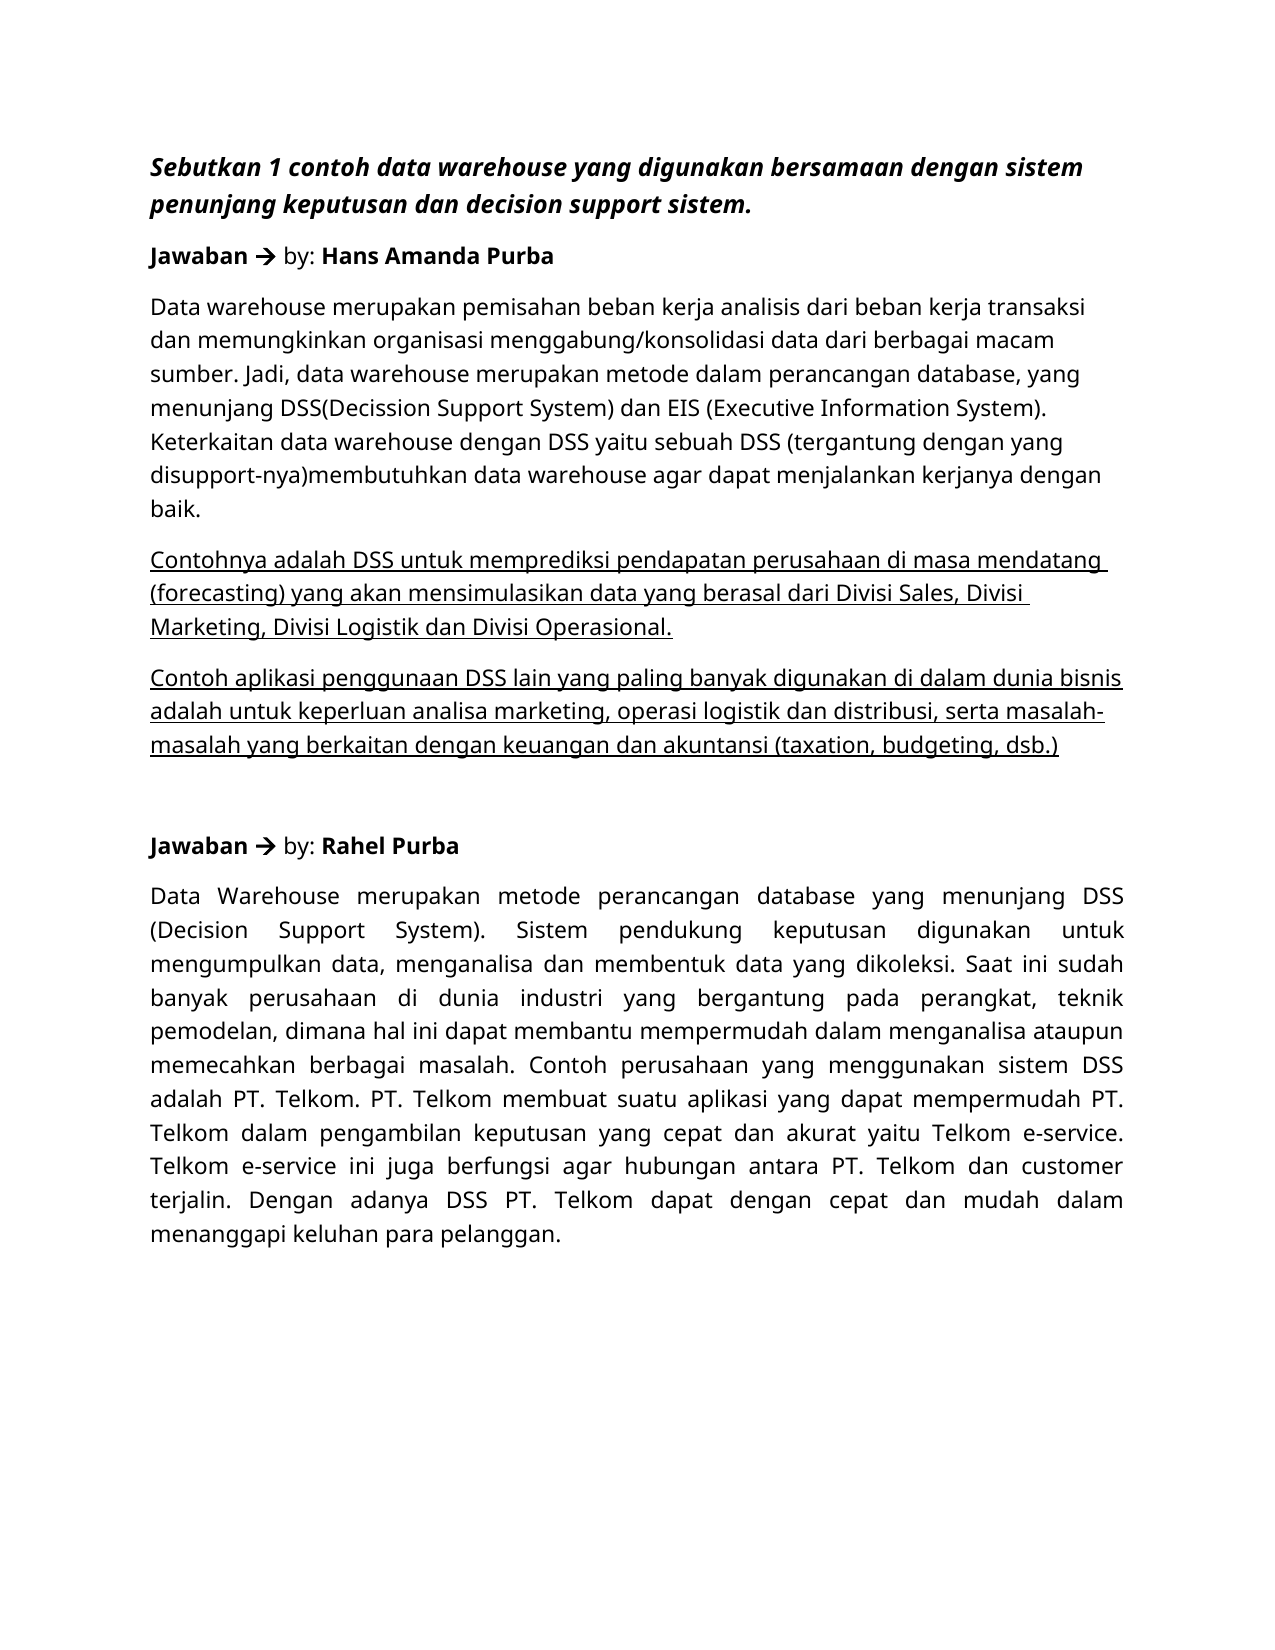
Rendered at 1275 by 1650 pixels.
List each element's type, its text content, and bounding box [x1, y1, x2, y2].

text Contoh aplikasi penggunaan DSS lain yang paling banyak digunakan di dalam dunia bisnis adalah untuk keperluan analisa marketing, operasi logistik dan distribusi, serta masalah-masalah yang berkaitan dengan keuangan dan akuntansi (taxation, budgeting, dsb.) [150, 661, 1125, 760]
text Contohnya adalah DSS untuk memprediksi pendapatan perusahaan di masa mendatang (forecasting) yang akan mensimulasikan data yang berasal dari Divisi Sales, Divisi Marketing, Divisi Logistik dan Divisi Operasional. [150, 543, 1125, 642]
text Data Warehouse merupakan metode perancangan database yang menunjang DSS (Decision Support System). Sistem pendukung keputusan digunakan untuk mengumpulkan data, menganalisa dan membentuk data yang dikoleksi. Saat ini sudah banyak perusahaan di dunia industri yang bergantung pada perangkat, teknik pemodelan, dimana hal ini dapat membantu mempermudah dalam menganalisa ataupun memecahkan berbagai masalah. Contoh perusahaan yang menggunakan sistem DSS adalah PT. Telkom. PT. Telkom membuat suatu aplikasi yang dapat mempermudah PT. Telkom dalam pengambilan keputusan yang cepat dan akurat yaitu Telkom e-service. Telkom e-service ini juga berfungsi agar hubungan antara PT. Telkom dan customer terjalin. Dengan adanya DSS PT. Telkom dapat dengan cepat dan mudah dalam menanggapi keluhan para pelanggan. [150, 880, 1125, 1249]
text Jawaban by: Hans Amanda Purba [150, 240, 1125, 271]
text Sebutkan 1 contoh data warehouse yang digunakan bersamaan dengan sistem penunjang keputusan dan decision support sistem. [150, 150, 1125, 221]
text Jawaban by: Rahel Purba [150, 830, 1125, 861]
text Data warehouse merupakan pemisahan beban kerja analisis dari beban kerja transaksi dan memungkinkan organisasi menggabung/konsolidasi data dari berbagai macam sumber. Jadi, data warehouse merupakan metode dalam perancangan database, yang menunjang DSS(Decission Support System) dan EIS (Executive Information System). Keterkaitan data warehouse dengan DSS yaitu sebuah DSS (tergantung dengan yang disupport-nya)membutuhkan data warehouse agar dapat menjalankan kerjanya dengan baik. [150, 291, 1125, 524]
